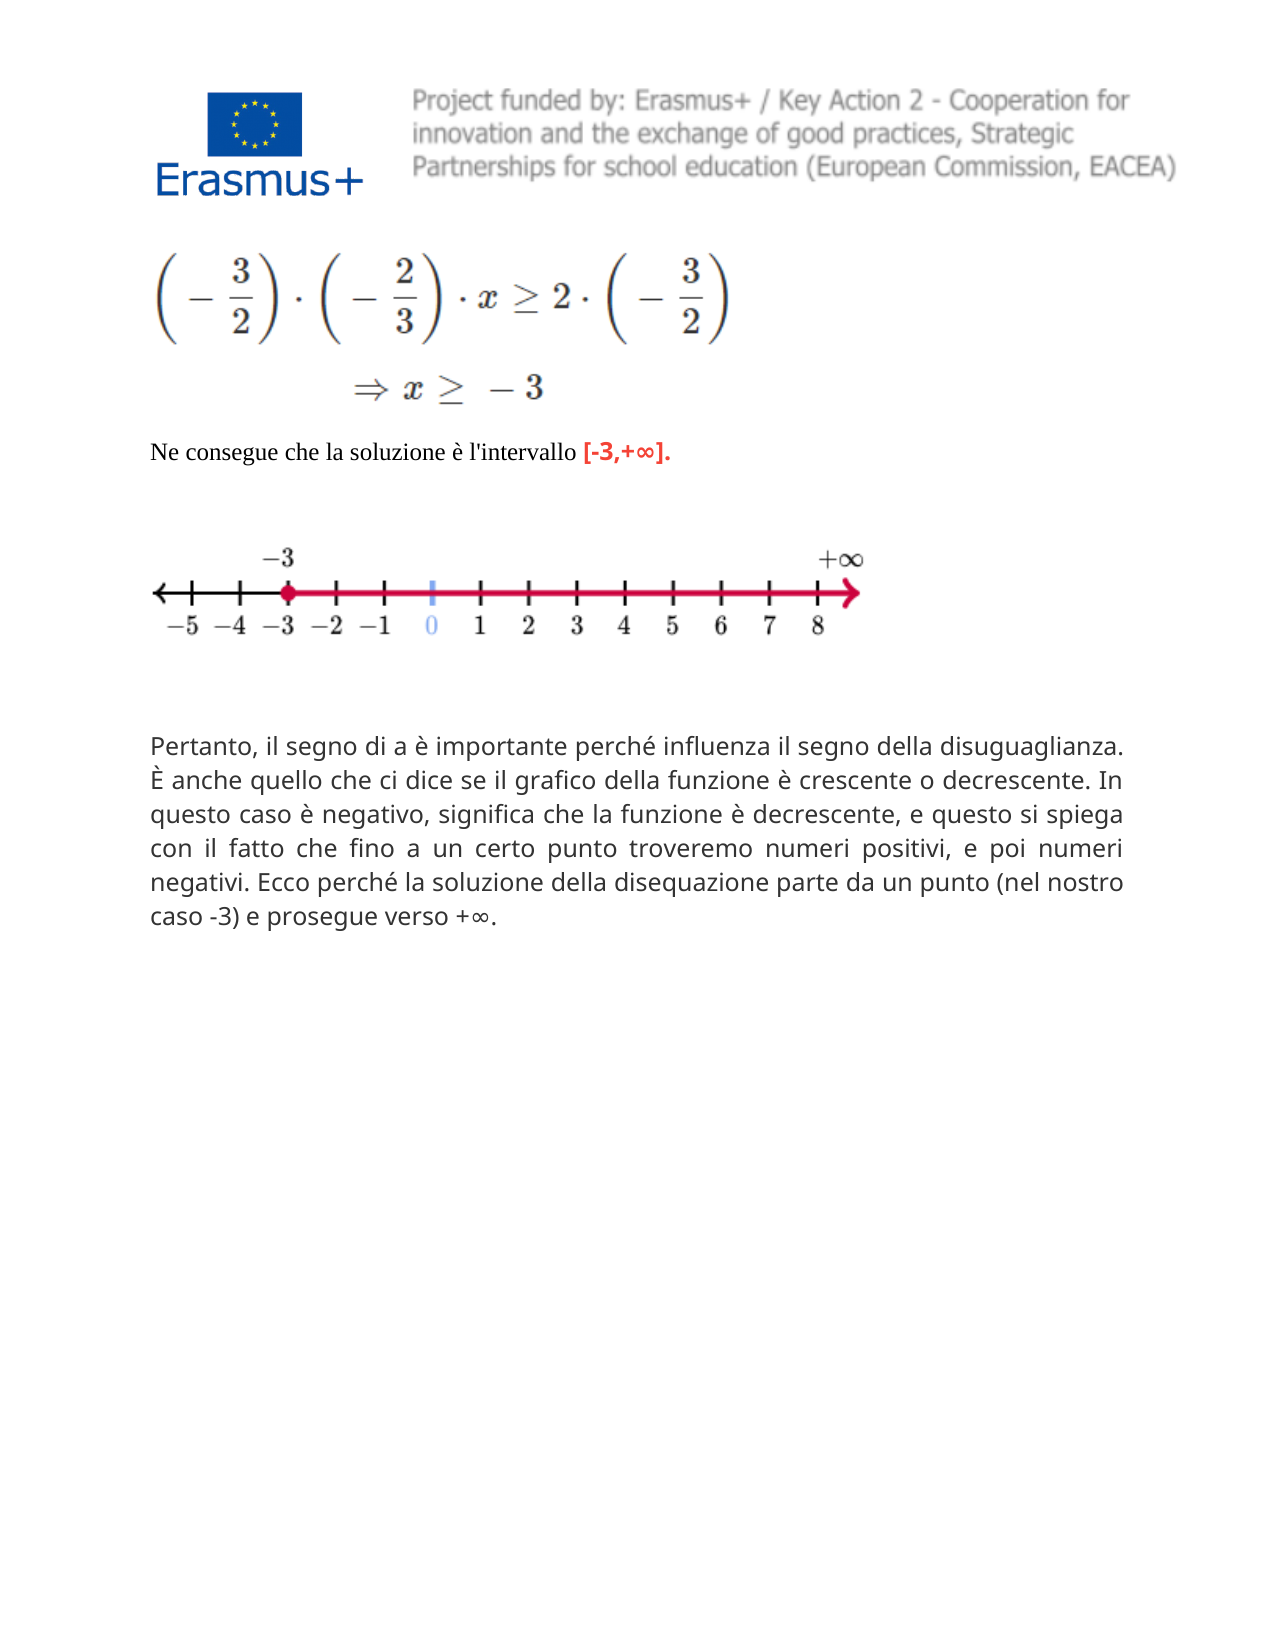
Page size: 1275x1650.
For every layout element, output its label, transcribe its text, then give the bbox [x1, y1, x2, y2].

picture [403, 76, 1184, 188]
picture [150, 540, 882, 650]
picture [150, 75, 365, 198]
picture [150, 244, 736, 409]
text Ne consegue che la soluzione è l'intervallo [150, 433, 1125, 467]
